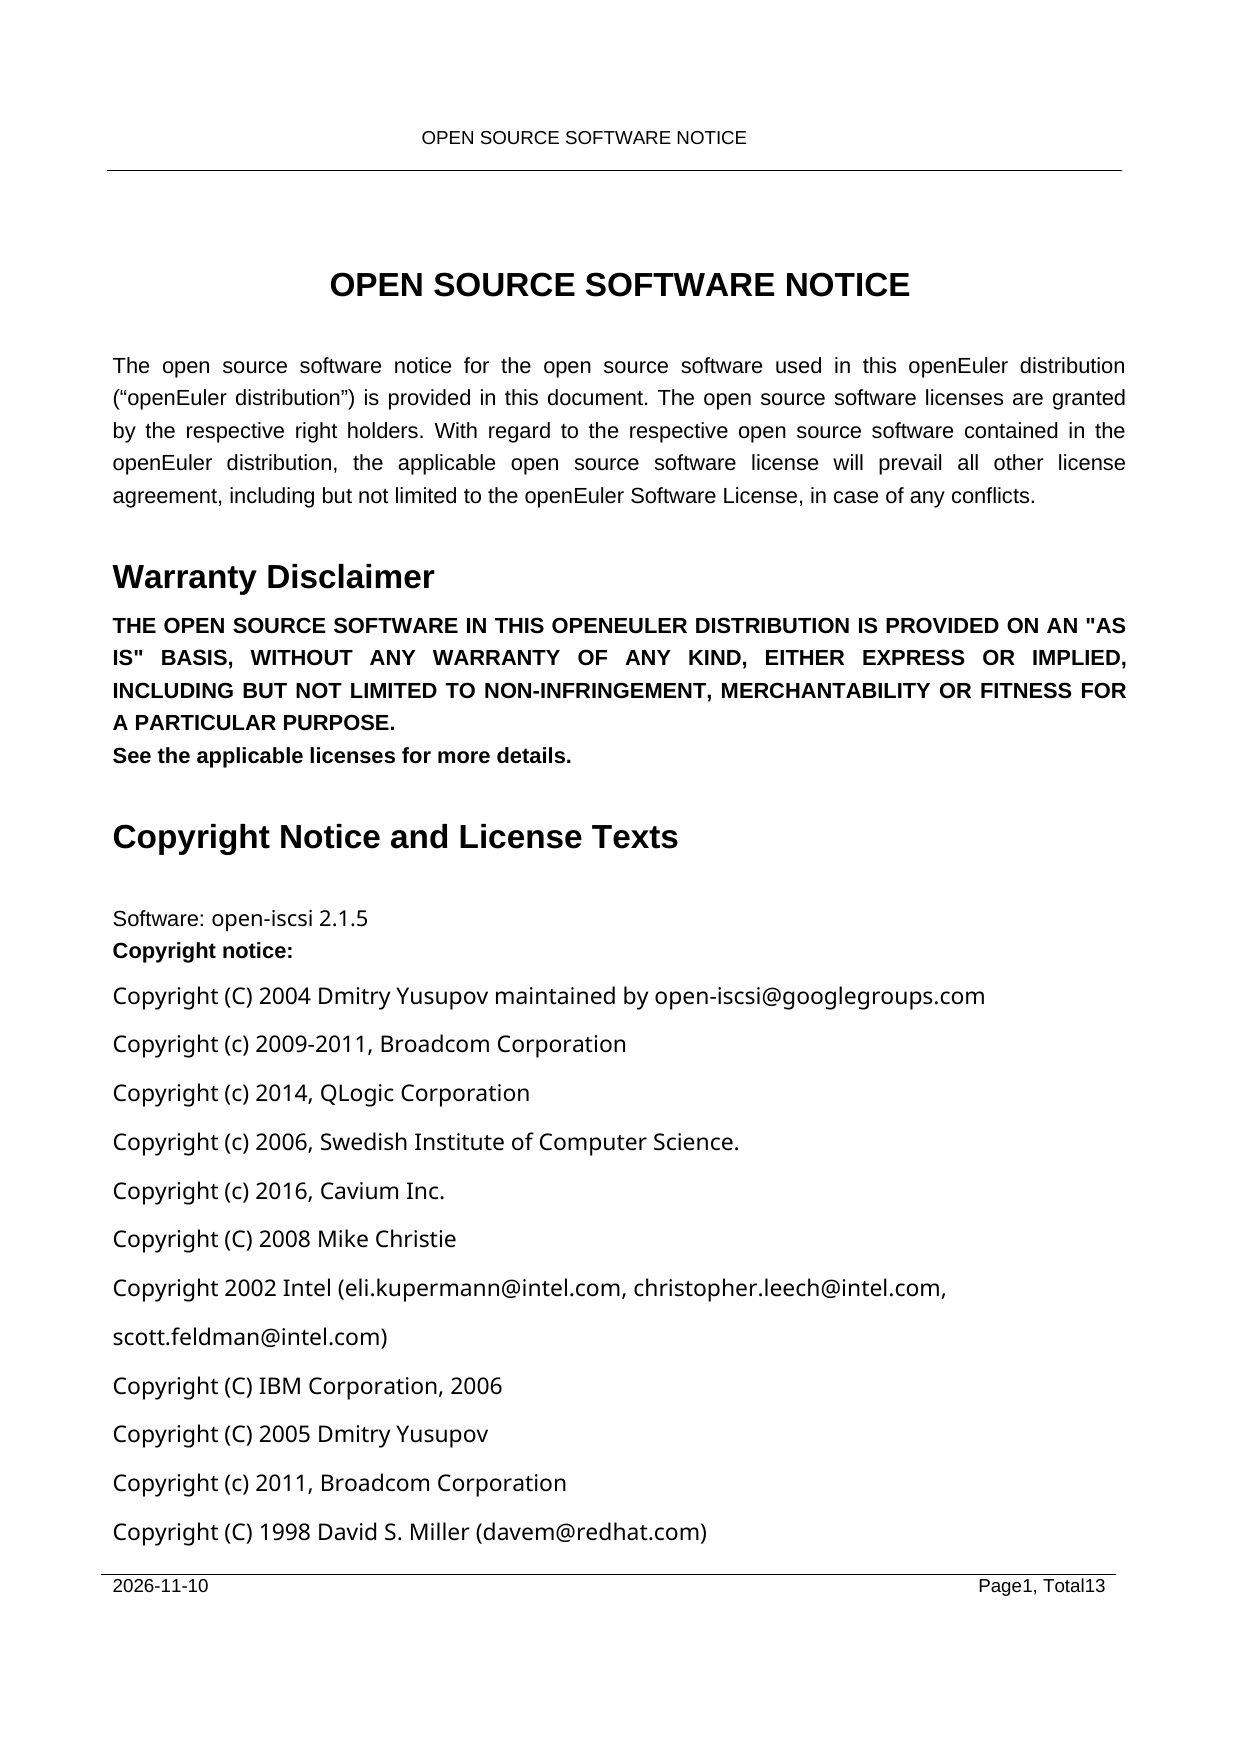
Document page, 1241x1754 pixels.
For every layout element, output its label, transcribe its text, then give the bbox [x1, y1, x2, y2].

text Copyright notice: [112, 934, 1128, 966]
text Copyright Notice and License Texts [112, 804, 1128, 869]
text The open source software notice for the open source software used in this openEuler distribution (“openEuler distribution”) is provided in this document. The open source software licenses are granted by the respective right holders. With regard to the respective open source software contained in the openEuler distribution, the applicable open source software license will prevail all other license agreement, including but not limited to the openEuler Software License, in case of any conflicts. [112, 349, 1128, 511]
text Warranty Disclaimer [112, 544, 1128, 609]
text THE OPEN SOURCE SOFTWARE IN THIS OPENEULER DISTRIBUTION IS PROVIDED ON AN "AS IS" BASIS, WITHOUT ANY WARRANTY OF ANY KIND, EITHER EXPRESS OR IMPLIED, INCLUDING BUT NOT LIMITED TO NON-INFRINGEMENT, MERCHANTABILITY OR FITNESS FOR A PARTICULAR PURPOSE. See the applicable licenses for more details. [112, 609, 1128, 771]
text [112, 979, 1128, 1548]
text OPEN SOURCE SOFTWARE NOTICE [112, 251, 1128, 316]
text Software: open-iscsi 2.1.5 [112, 901, 1128, 934]
